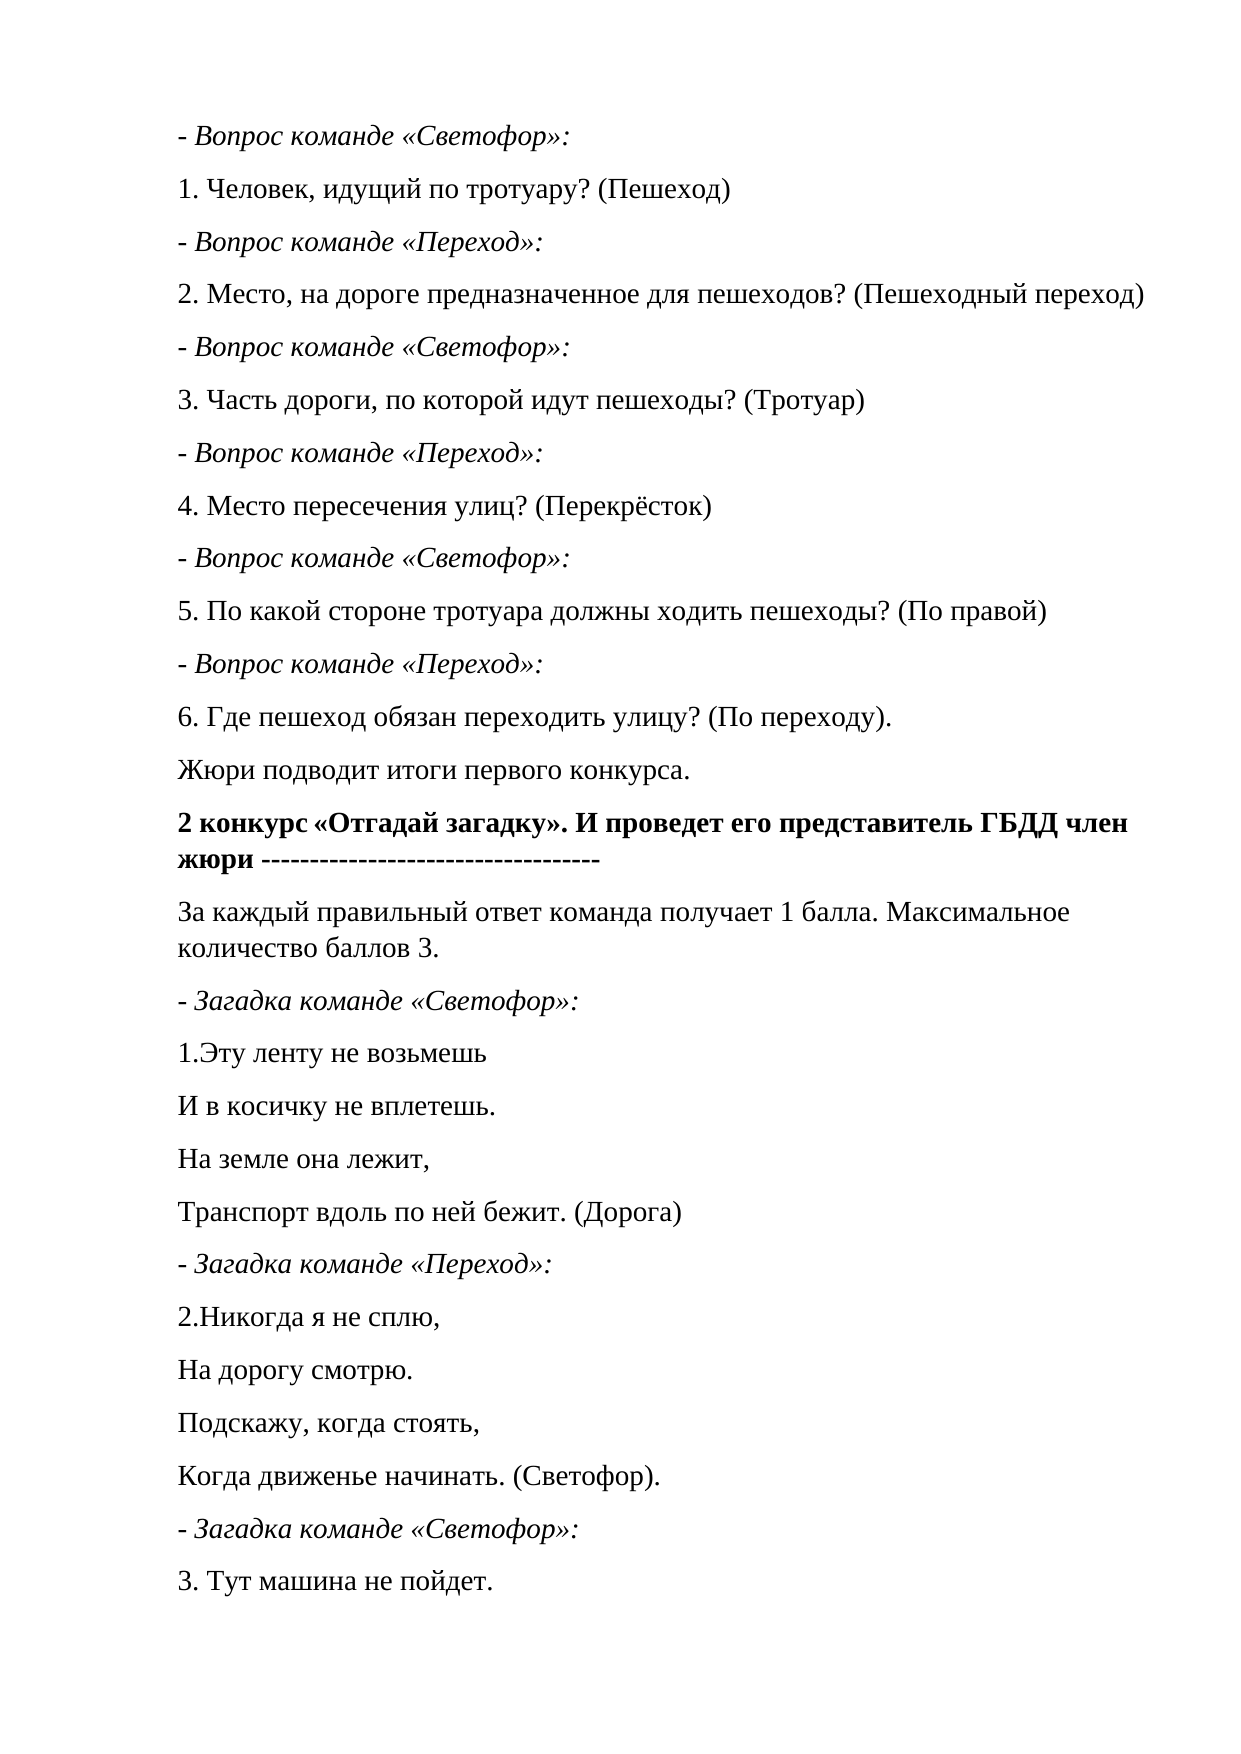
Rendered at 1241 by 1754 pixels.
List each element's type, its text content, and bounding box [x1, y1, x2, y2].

text 3. Часть дороги, по которой идут пешеходы? (Тротуар) [177, 382, 1152, 416]
text - Загадка команде «Светофор»: [177, 1511, 1152, 1544]
text 2. Место, на дороге предназначенное для пешеходов? (Пешеходный переход) [177, 277, 1152, 310]
text 3. Тут машина не пойдет. [177, 1563, 1152, 1597]
text - Вопрос команде «Светофор»: [177, 329, 1152, 363]
text - Вопрос команде «Светофор»: [177, 118, 1152, 152]
text 4. Место пересечения улиц? (Перекрёсток) [177, 488, 1152, 521]
text Когда движенье начинать. (Светофор). [177, 1458, 1152, 1491]
text На дорогу смотрю. [177, 1352, 1152, 1386]
text 2.Никогда я не сплю, [177, 1299, 1152, 1333]
text 1.Эту ленту не возьмешь [177, 1035, 1152, 1069]
text Подскажу, когда стоять, [177, 1405, 1152, 1439]
text - Вопрос команде «Светофор»: [177, 541, 1152, 574]
text - Вопрос команде «Переход»: [177, 646, 1152, 680]
text И в косичку не вплетешь. [177, 1088, 1152, 1122]
text На земле она лежит, [177, 1141, 1152, 1174]
text - Вопрос команде «Переход»: [177, 435, 1152, 468]
text 2 конкурс «Отгадай загадку». И проведет его представитель ГБДД член жюри ----------------------------------- [177, 805, 1152, 874]
text - Загадка команде «Переход»: [177, 1247, 1152, 1280]
text - Загадка команде «Светофор»: [177, 983, 1152, 1016]
text 5. По какой стороне тротуара должны ходить пешеходы? (По правой) [177, 593, 1152, 627]
text Жюри подводит итоги первого конкурса. [177, 752, 1152, 785]
text 6. Где пешеход обязан переходить улицу? (По переходу). [177, 699, 1152, 733]
text 1. Человек, идущий по тротуару? (Пешеход) [177, 171, 1152, 204]
text Транспорт вдоль по ней бежит. (Дорога) [177, 1194, 1152, 1227]
text - Вопрос команде «Переход»: [177, 224, 1152, 257]
text За каждый правильный ответ команда получает 1 балла. Максимальное количество баллов 3. [177, 894, 1152, 963]
